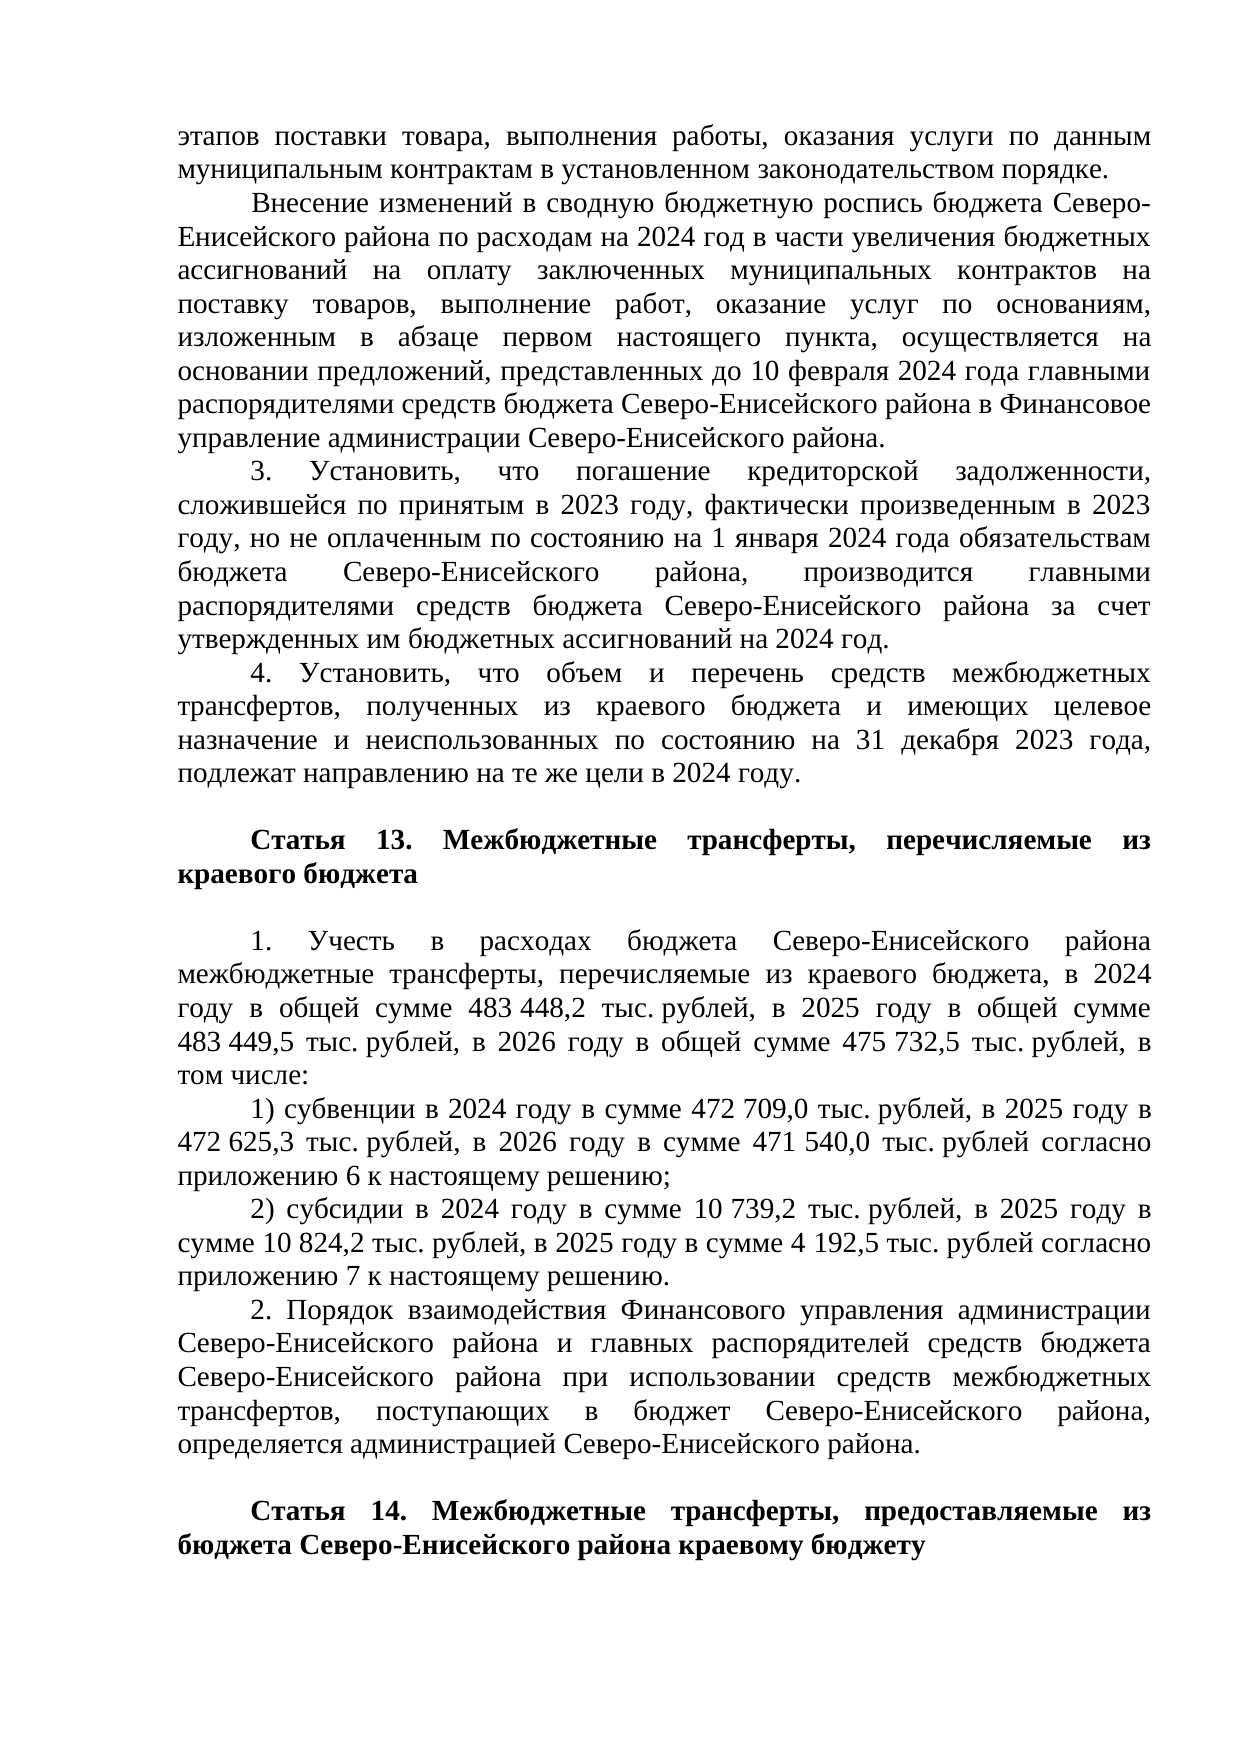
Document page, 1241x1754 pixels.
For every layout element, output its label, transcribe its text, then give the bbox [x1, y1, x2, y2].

text 3. Установить, что погашение кредиторской задолженности, сложившейся по принятым в 2023 году, фактически произведенным в 2023 году, но не оплаченным по состоянию на 1 января 2024 года обязательствам бюджета Северо-Енисейского района, производится главными распорядителями средств бюджета Северо-Енисейского района за счет утвержденных им бюджетных ассигнований на 2024 год. [177, 453, 1152, 655]
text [177, 118, 1152, 185]
text Внесение изменений в сводную бюджетную роспись бюджета Северо-Енисейского района по расходам на 2024 год в части увеличения бюджетных ассигнований на оплату заключенных муниципальных контрактов на поставку товаров, выполнение работ, оказание услуг по основаниям, изложенным в абзаце первом настоящего пункта, осуществляется на основании предложений, представленных до 10 февраля 2024 года главными распорядителями средств бюджета Северо-Енисейского района в Финансовое управление администрации Северо-Енисейского района. [177, 185, 1152, 453]
text 2) субсидии в 2024 году в сумме 10 739,2 тыс. рублей, в 2025 году в сумме 10 824,2 тыс. рублей, в 2025 году в сумме 4 192,5 тыс. рублей согласно приложению 7 к настоящему решению. [177, 1191, 1152, 1292]
text 4. Установить, что объем и перечень средств межбюджетных трансфертов, полученных из краевого бюджета и имеющих целевое назначение и неиспользованных по состоянию на 31 декабря 2023 года, подлежат направлению на те же цели в 2024 году. [177, 655, 1152, 789]
text Статья 14. Межбюджетные трансферты, предоставляемые из бюджета Северо-Енисейского района краевому бюджету [177, 1493, 1152, 1560]
text 2. Порядок взаимодействия Финансового управления администрации Северо-Енисейского района и главных распорядителей средств бюджета Северо-Енисейского района при использовании средств межбюджетных трансфертов, поступающих в бюджет Северо-Енисейского района, определяется администрацией Северо-Енисейского района. [177, 1292, 1152, 1460]
text Статья 13. Межбюджетные трансферты, перечисляемые из краевого бюджета [177, 822, 1152, 889]
text 1. Учесть в расходах бюджета Северо-Енисейского района межбюджетные трансферты, перечисляемые из краевого бюджета, в 2024 году в общей сумме 483 448,2 тыс. рублей, в 2025 году в общей сумме 483 449,5 тыс. рублей, в 2026 году в общей сумме 475 732,5 тыс. рублей, в том числе: [177, 923, 1152, 1091]
text 1) субвенции в 2024 году в сумме 472 709,0 тыс. рублей, в 2025 году в 472 625,3 тыс. рублей, в 2026 году в сумме 471 540,0 тыс. рублей согласно приложению 6 к настоящему решению; [177, 1091, 1152, 1191]
